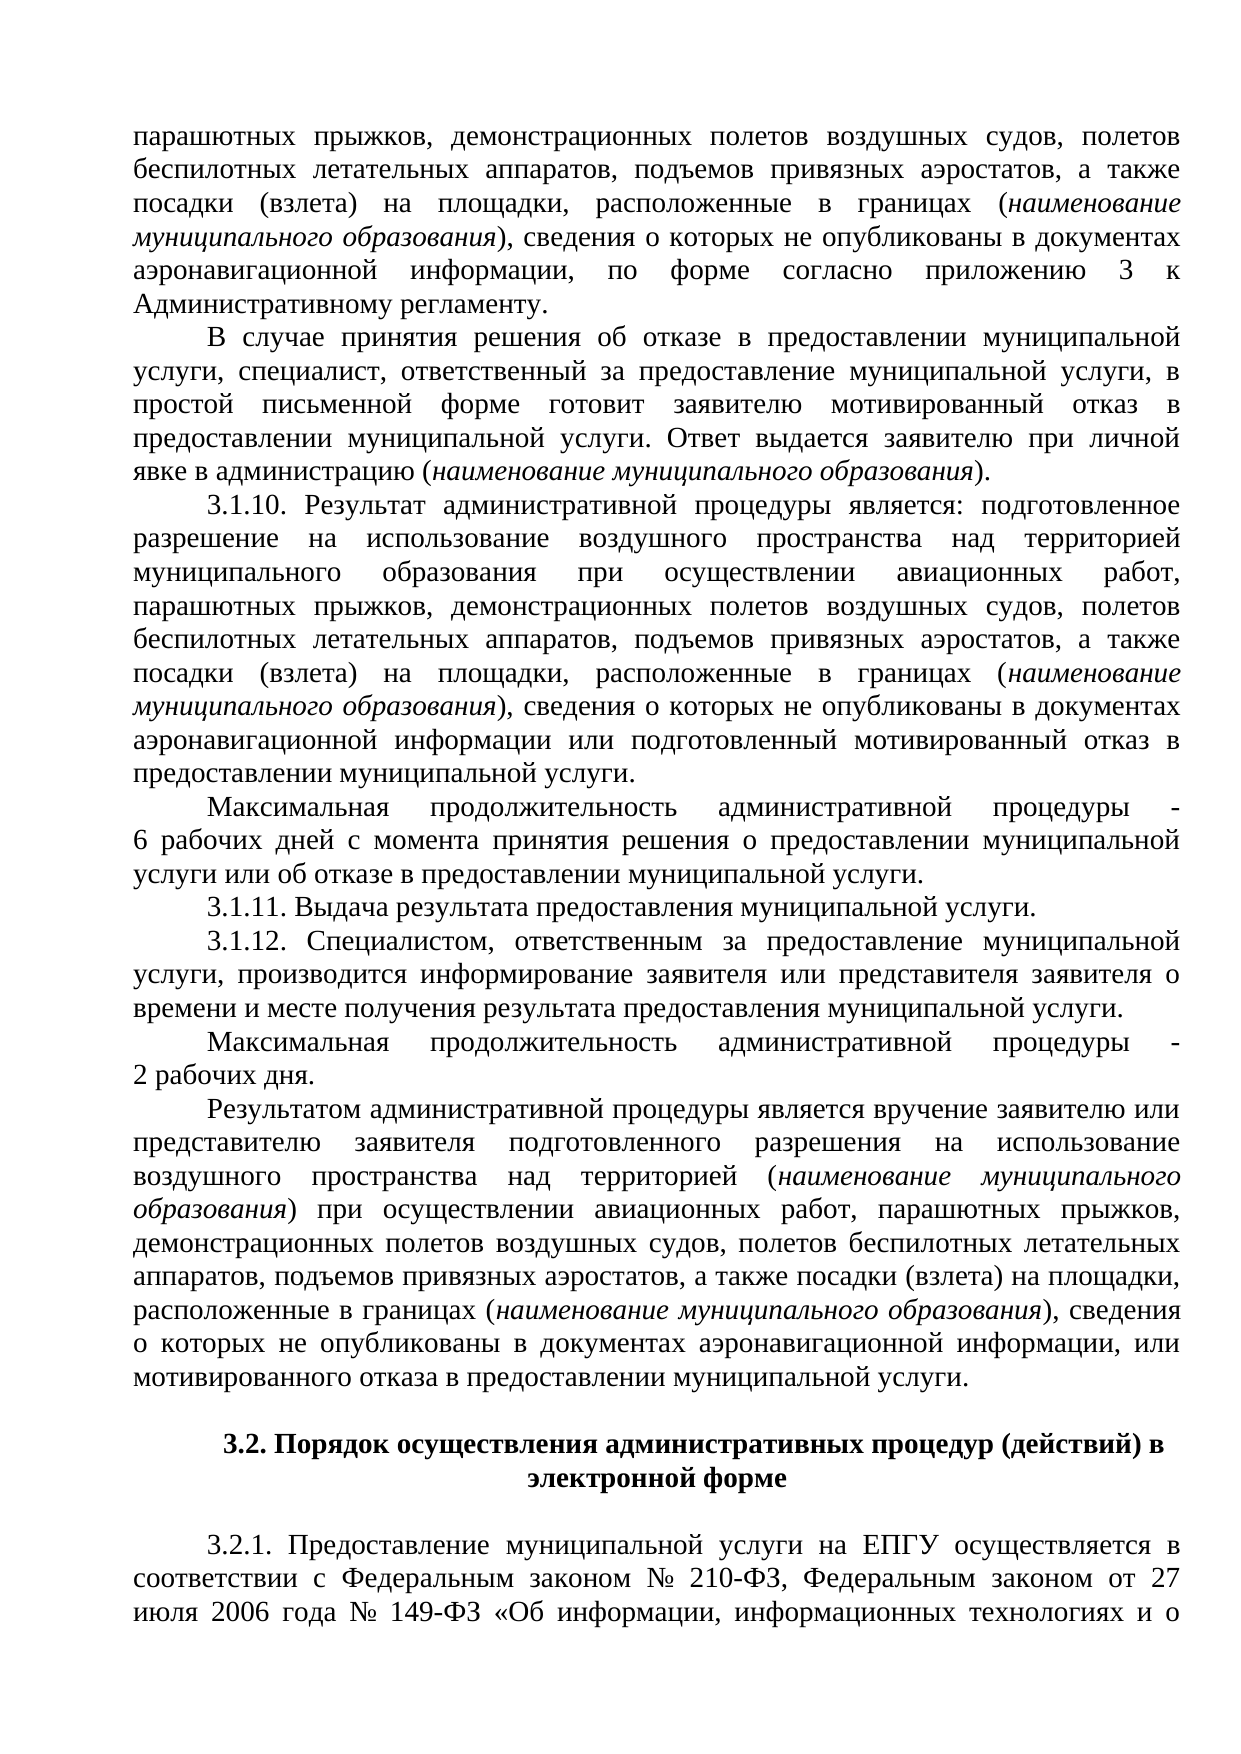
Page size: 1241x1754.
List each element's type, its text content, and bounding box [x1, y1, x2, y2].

text Результатом административной процедуры является вручение заявителю или представителю заявителя подготовленного разрешения на использование воздушного пространства над территорией (наименование муниципального образования) при осуществлении авиационных работ, парашютных прыжков, демонстрационных полетов воздушных судов, полетов беспилотных летательных аппаратов, подъемов привязных аэростатов, а также посадки (взлета) на площадки, расположенные в границах (наименование муниципального образования), сведения о которых не опубликованы в документах аэронавигационной информации, или мотивированного отказа в предоставлении муниципальной услуги. [133, 1091, 1181, 1393]
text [133, 118, 1181, 319]
text 3.1.11. Выдача результата предоставления муниципальной услуги. [133, 889, 1181, 923]
text Максимальная продолжительность административной процедуры - 2 рабочих дня. [133, 1024, 1181, 1091]
text 3.1.12. Специалистом, ответственным за предоставление муниципальной услуги, производится информирование заявителя или представителя заявителя о времени и месте получения результата предоставления муниципальной услуги. [133, 923, 1181, 1024]
text 3.2. Порядок осуществления административных процедур (действий) в электронной форме [133, 1426, 1181, 1493]
text Максимальная продолжительность административной процедуры - 6 рабочих дней с момента принятия решения о предоставлении муниципальной услуги или об отказе в предоставлении муниципальной услуги. [133, 789, 1181, 889]
text В случае принятия решения об отказе в предоставлении муниципальной услуги, специалист, ответственный за предоставление муниципальной услуги, в простой письменной форме готовит заявителю мотивированный отказ в предоставлении муниципальной услуги. Ответ выдается заявителю при личной явке в администрацию (наименование муниципального образования). [133, 319, 1181, 487]
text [133, 1527, 1181, 1627]
text 3.1.10. Результат административной процедуры является: подготовленное разрешение на использование воздушного пространства над территорией муниципального образования при осуществлении авиационных работ, парашютных прыжков, демонстрационных полетов воздушных судов, полетов беспилотных летательных аппаратов, подъемов привязных аэростатов, а также посадки (взлета) на площадки, расположенные в границах (наименование муниципального образования), сведения о которых не опубликованы в документах аэронавигационной информации или подготовленный мотивированный отказ в предоставлении муниципальной услуги. [133, 487, 1181, 789]
